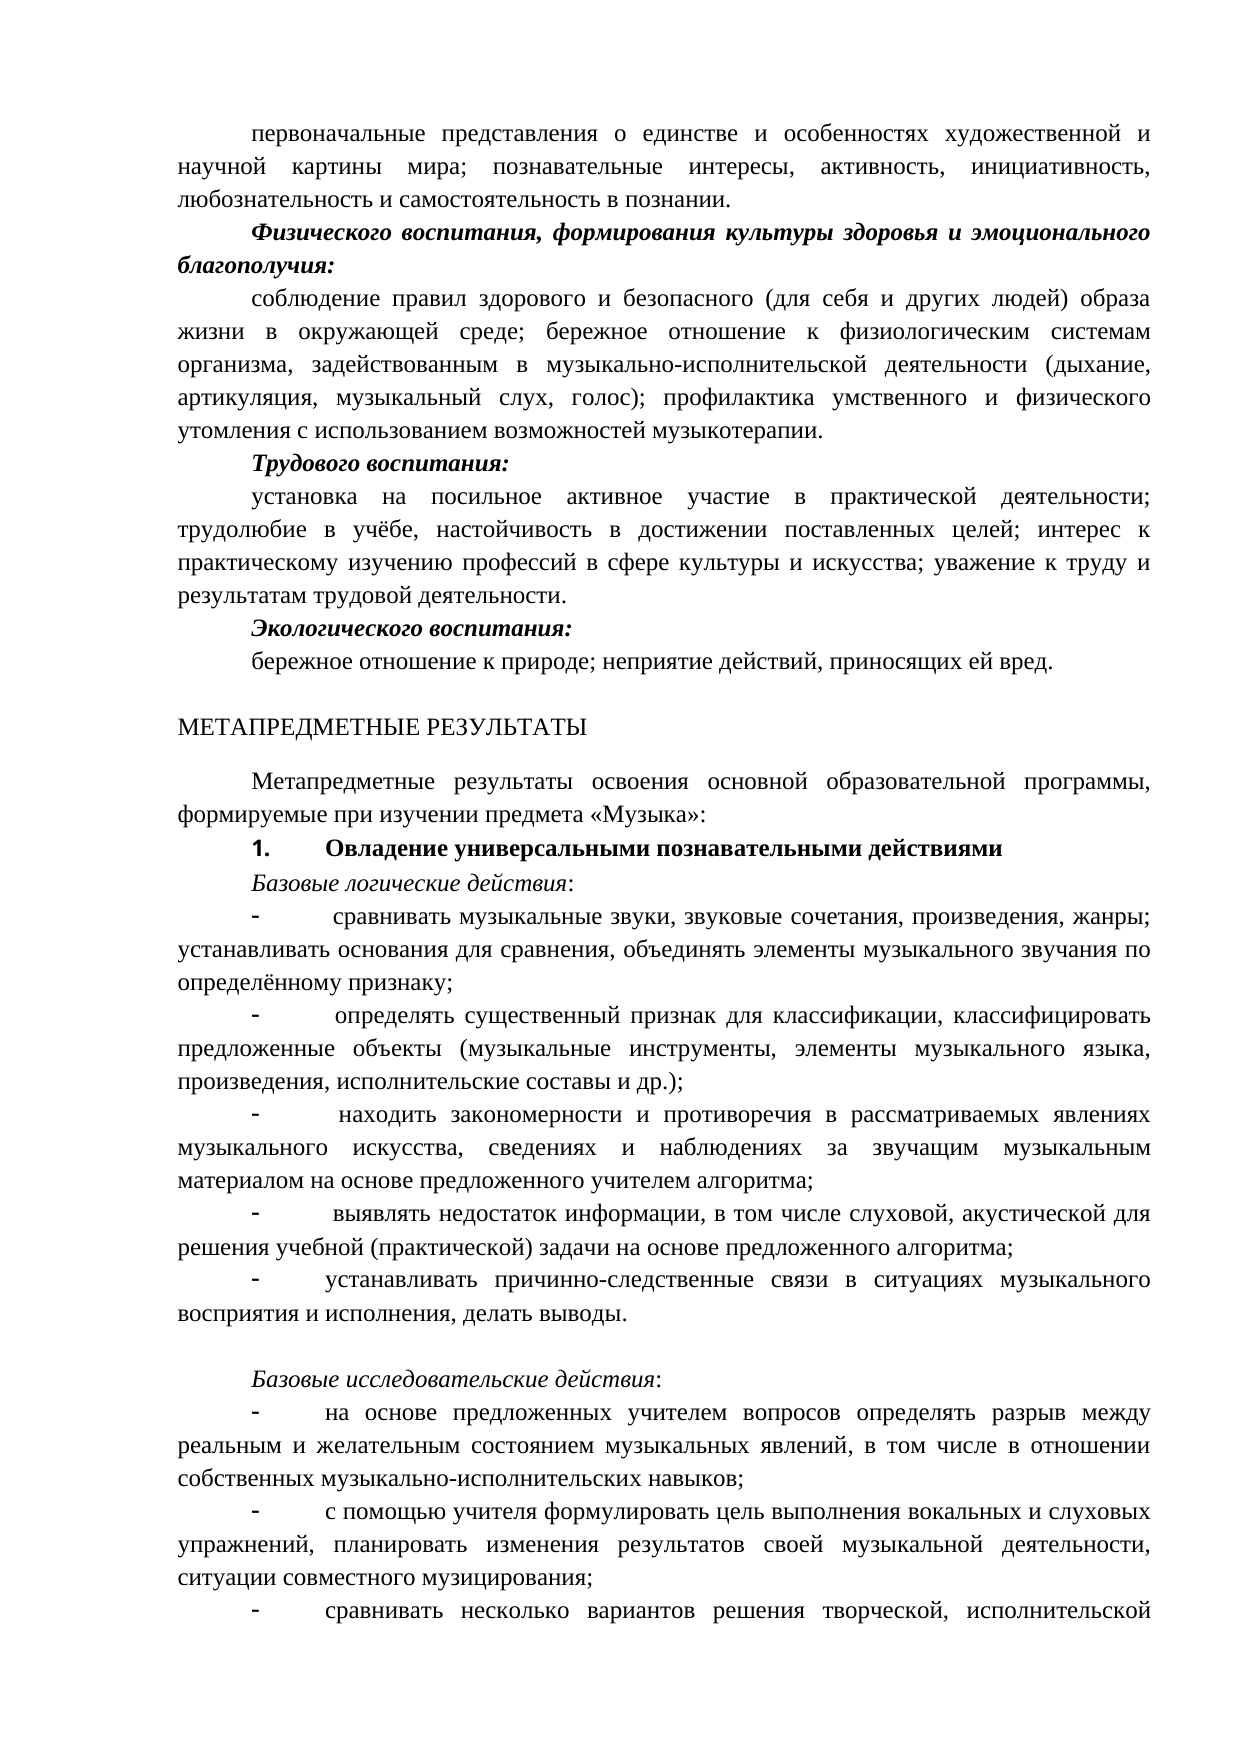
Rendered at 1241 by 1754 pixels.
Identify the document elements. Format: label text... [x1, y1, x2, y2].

list выявлять недостаток информации, в том числе слуховой, акустической для решения учебной (практической) задачи на основе предложенного алгоритма; [177, 1198, 1152, 1260]
text Метапредметные результаты освоения основной образовательной программы, формируемые при изучении предмета «Музыка»: [177, 766, 1152, 828]
text Трудового воспитания: [177, 448, 1152, 477]
list устанавливать причинно-следственные связи в ситуациях музыкального восприятия и исполнения, делать выводы. [177, 1264, 1152, 1326]
text МЕТАПРЕДМЕТНЫЕ РЕЗУЛЬТАТЫ [177, 712, 1152, 741]
text установка на посильное активное участие в практической деятельности; трудолюбие в учёбе, настойчивость в достижении поставленных целей; интерес к практическому изучению профессий в сфере культуры и искусства; уважение к труду и результатам трудовой деятельности. [177, 481, 1152, 609]
list находить закономерности и противоречия в рассматриваемых явлениях музыкального искусства, сведениях и наблюдениях за звучащим музыкальным материалом на основе предложенного учителем алгоритма; [177, 1099, 1152, 1194]
text Физического воспитания, формирования культуры здоровья и эмоционального благополучия: [177, 217, 1152, 279]
text первоначальные представления о единстве и особенностях художественной и научной картины мира; познавательные интересы, активность, инициативность, любознательность и самостоятельность в познании. [177, 118, 1152, 213]
list сравнивать музыкальные звуки, звуковые сочетания, произведения, жанры; устанавливать основания для сравнения, объединять элементы музыкального звучания по определённому признаку; [177, 901, 1152, 996]
text Экологического воспитания: [177, 613, 1152, 642]
text Базовые исследовательские действия: [177, 1364, 1152, 1392]
list с помощью учителя формулировать цель выполнения вокальных и слуховых упражнений, планировать изменения результатов своей музыкальной деятельности, ситуации совместного музицирования; [177, 1496, 1152, 1591]
list на основе предложенных учителем вопросов определять разрыв между реальным и желательным состоянием музыкальных явлений, в том числе в отношении собственных музыкально-исполнительских навыков; [177, 1397, 1152, 1491]
text Базовые логические действия: [177, 868, 1152, 897]
list определять существенный признак для классификации, классифицировать предложенные объекты (музыкальные инструменты, элементы музыкального языка, произведения, исполнительские составы и др.); [177, 1000, 1152, 1095]
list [177, 1595, 1152, 1623]
text соблюдение правил здорового и безопасного (для себя и других людей) образа жизни в окружающей среде; бережное отношение к физиологическим системам организма, задействованным в музыкально-исполнительской деятельности (дыхание, артикуляция, музыкальный слух, голос); профилактика умственного и физического утомления с использованием возможностей музыкотерапии. [177, 283, 1152, 444]
list Овладение универсальными познавательными действиями [177, 832, 1152, 864]
text бережное отношение к природе; неприятие действий, приносящих ей вред. [177, 646, 1152, 675]
